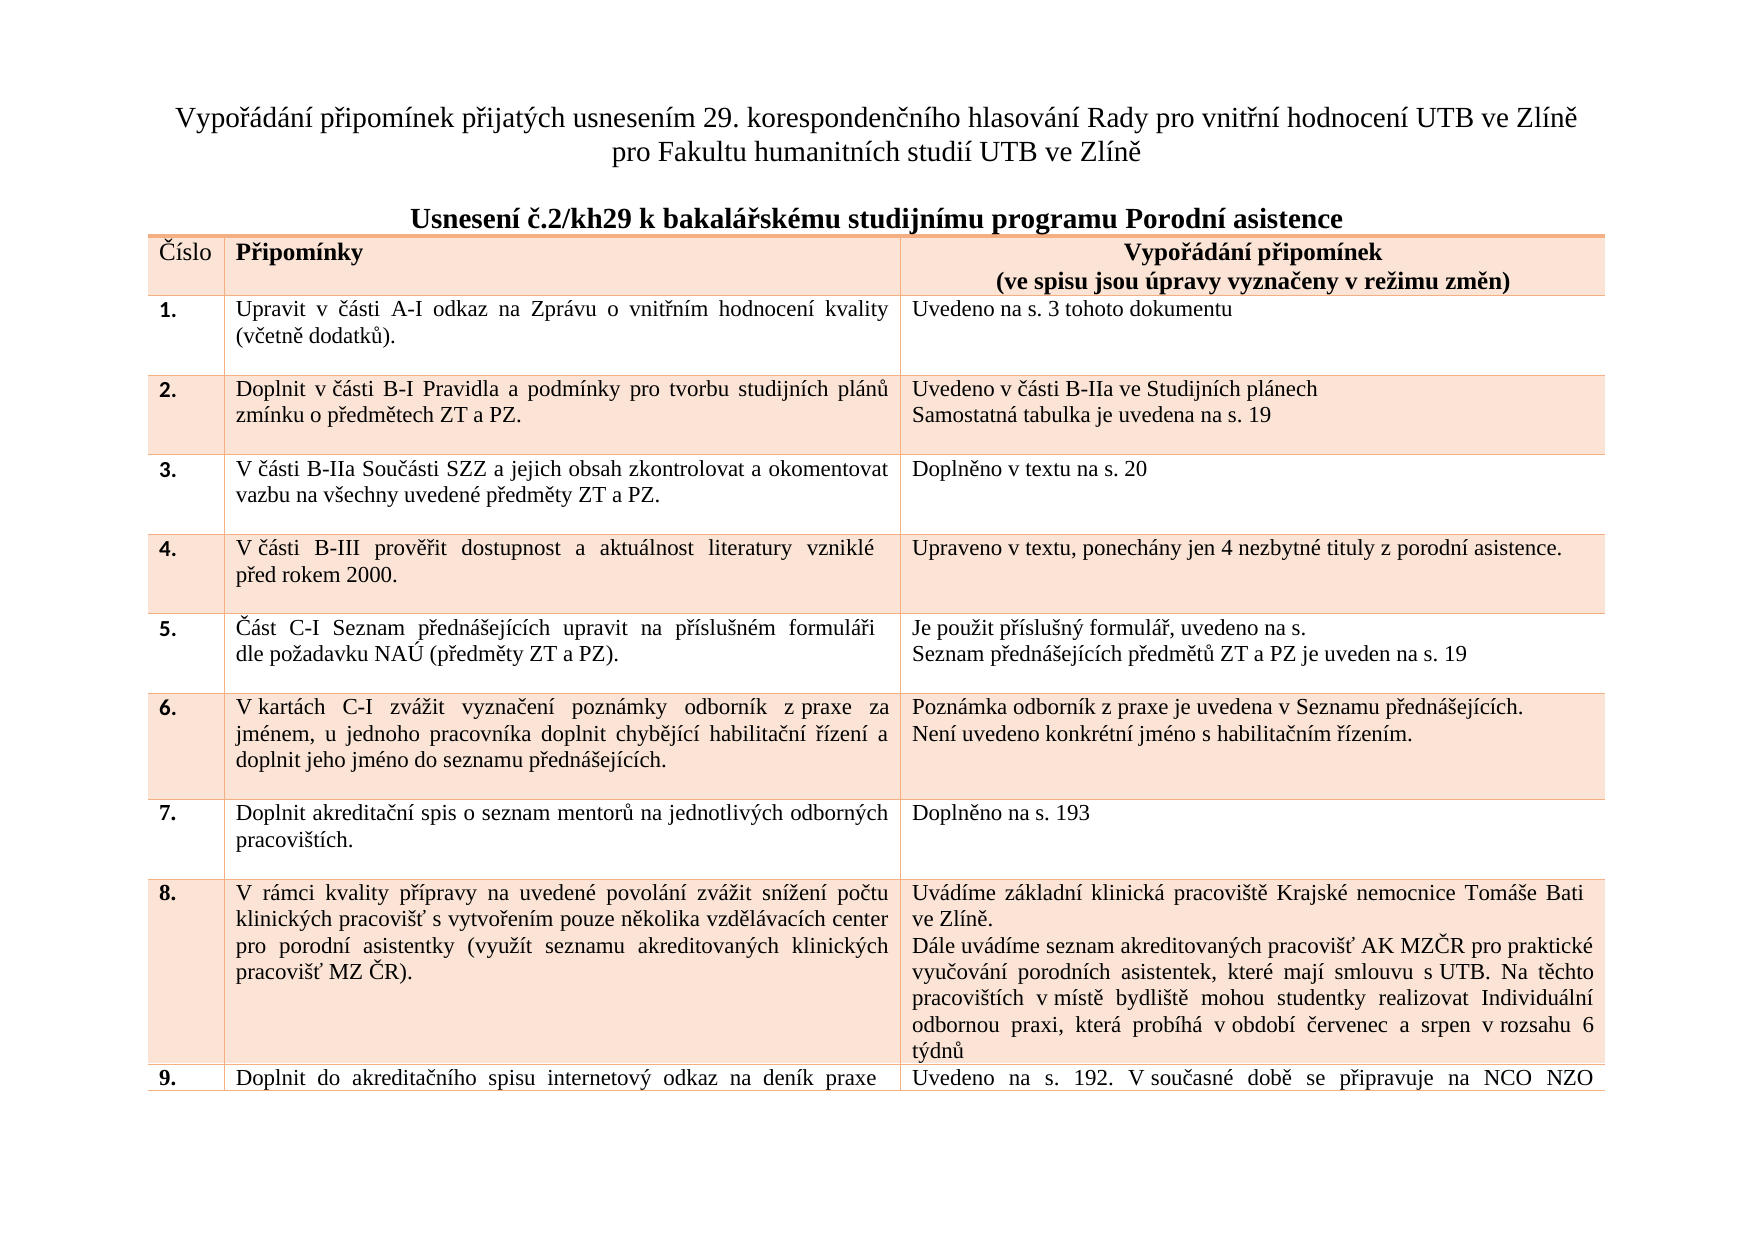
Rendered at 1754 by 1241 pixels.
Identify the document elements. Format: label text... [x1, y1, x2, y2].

table_cell Poznámka odborník z praxe je uvedena v Seznamu přednášejících. Není uvedeno konkrétní jméno s habilitačním řízením. [901, 694, 1605, 799]
table_cell [148, 694, 224, 799]
table_cell Doplněno v textu na s. 20 [901, 455, 1605, 534]
table_cell Doplněno na s. 193 [901, 800, 1605, 878]
table_cell Uvádíme základní klinická pracoviště Krajské nemocnice Tomáše Bati ve Zlíně. Dále uvádíme seznam akreditovaných pracovišť AK MZČR pro praktické vyučování porodních asistentek, které mají smlouvu s UTB. Na těchto pracovištích v místě bydliště mohou studentky realizovat Individuální odbornou praxi, která probíhá v období červenec a srpen v rozsahu 6 týdnů [901, 880, 1605, 1063]
table_cell V rámci kvality přípravy na uvedené povolání zvážit snížení počtu klinických pracovišť s vytvořením pouze několika vzdělávacích center pro porodní asistentky (využít seznamu akreditovaných klinických pracovišť MZ ČR). [225, 880, 900, 1063]
table_cell Je použit příslušný formulář, uvedeno na s. Seznam přednášejících předmětů ZT a PZ je uveden na s. 19 [901, 614, 1605, 693]
table_header Vypořádání připomínek přijatých usnesením 29. korespondenčního hlasování Rady pro vnitřní hodnocení UTB ve Zlíně pro Fakultu humanitních studií UTB ve Zlíně Usnesení č.2/kh29 k bakalářskému studijnímu programu Porodní asistence [148, 100, 1605, 234]
table_cell V kartách C-I zvážit vyznačení poznámky odborník z praxe za jménem, u jednoho pracovníka doplnit chybějící habilitační řízení a doplnit jeho jméno do seznamu přednášejících. [225, 694, 900, 799]
table_cell [148, 535, 224, 613]
table_cell Doplnit akreditační spis o seznam mentorů na jednotlivých odborných pracovištích. [225, 800, 900, 878]
table_cell Připomínky [225, 238, 900, 295]
table_cell [148, 296, 224, 374]
table_cell Uvedeno v části B-IIa ve Studijních plánech Samostatná tabulka je uvedena na s. 19 [901, 376, 1605, 454]
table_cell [225, 1065, 900, 1090]
table_cell [148, 614, 224, 693]
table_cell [901, 1065, 1605, 1090]
table_cell [148, 880, 224, 1063]
table_cell Upraveno v textu, ponechány jen 4 nezbytné tituly z porodní asistence. [901, 535, 1605, 613]
table_cell V části B-IIa Součásti SZZ a jejich obsah zkontrolovat a okomentovat vazbu na všechny uvedené předměty ZT a PZ. [225, 455, 900, 534]
table_cell Upravit v části A-I odkaz na Zprávu o vnitřním hodnocení kvality (včetně dodatků). [225, 296, 900, 374]
table_cell [148, 1065, 224, 1090]
table_cell Uvedeno na s. 3 tohoto dokumentu [901, 296, 1605, 374]
table_cell Číslo [148, 238, 224, 295]
table_cell Doplnit v části B-I Pravidla a podmínky pro tvorbu studijních plánů zmínku o předmětech ZT a PZ. [225, 376, 900, 454]
table_cell [148, 376, 224, 454]
table_cell Část C-I Seznam přednášejících upravit na příslušném formuláři dle požadavku NAÚ (předměty ZT a PZ). [225, 614, 900, 693]
table_cell V části B-III prověřit dostupnost a aktuálnost literatury vzniklé před rokem 2000. [225, 535, 900, 613]
table_cell [148, 455, 224, 534]
table_cell Vypořádání připomínek (ve spisu jsou úpravy vyznačeny v režimu změn) [901, 238, 1605, 295]
table_cell [148, 800, 224, 878]
